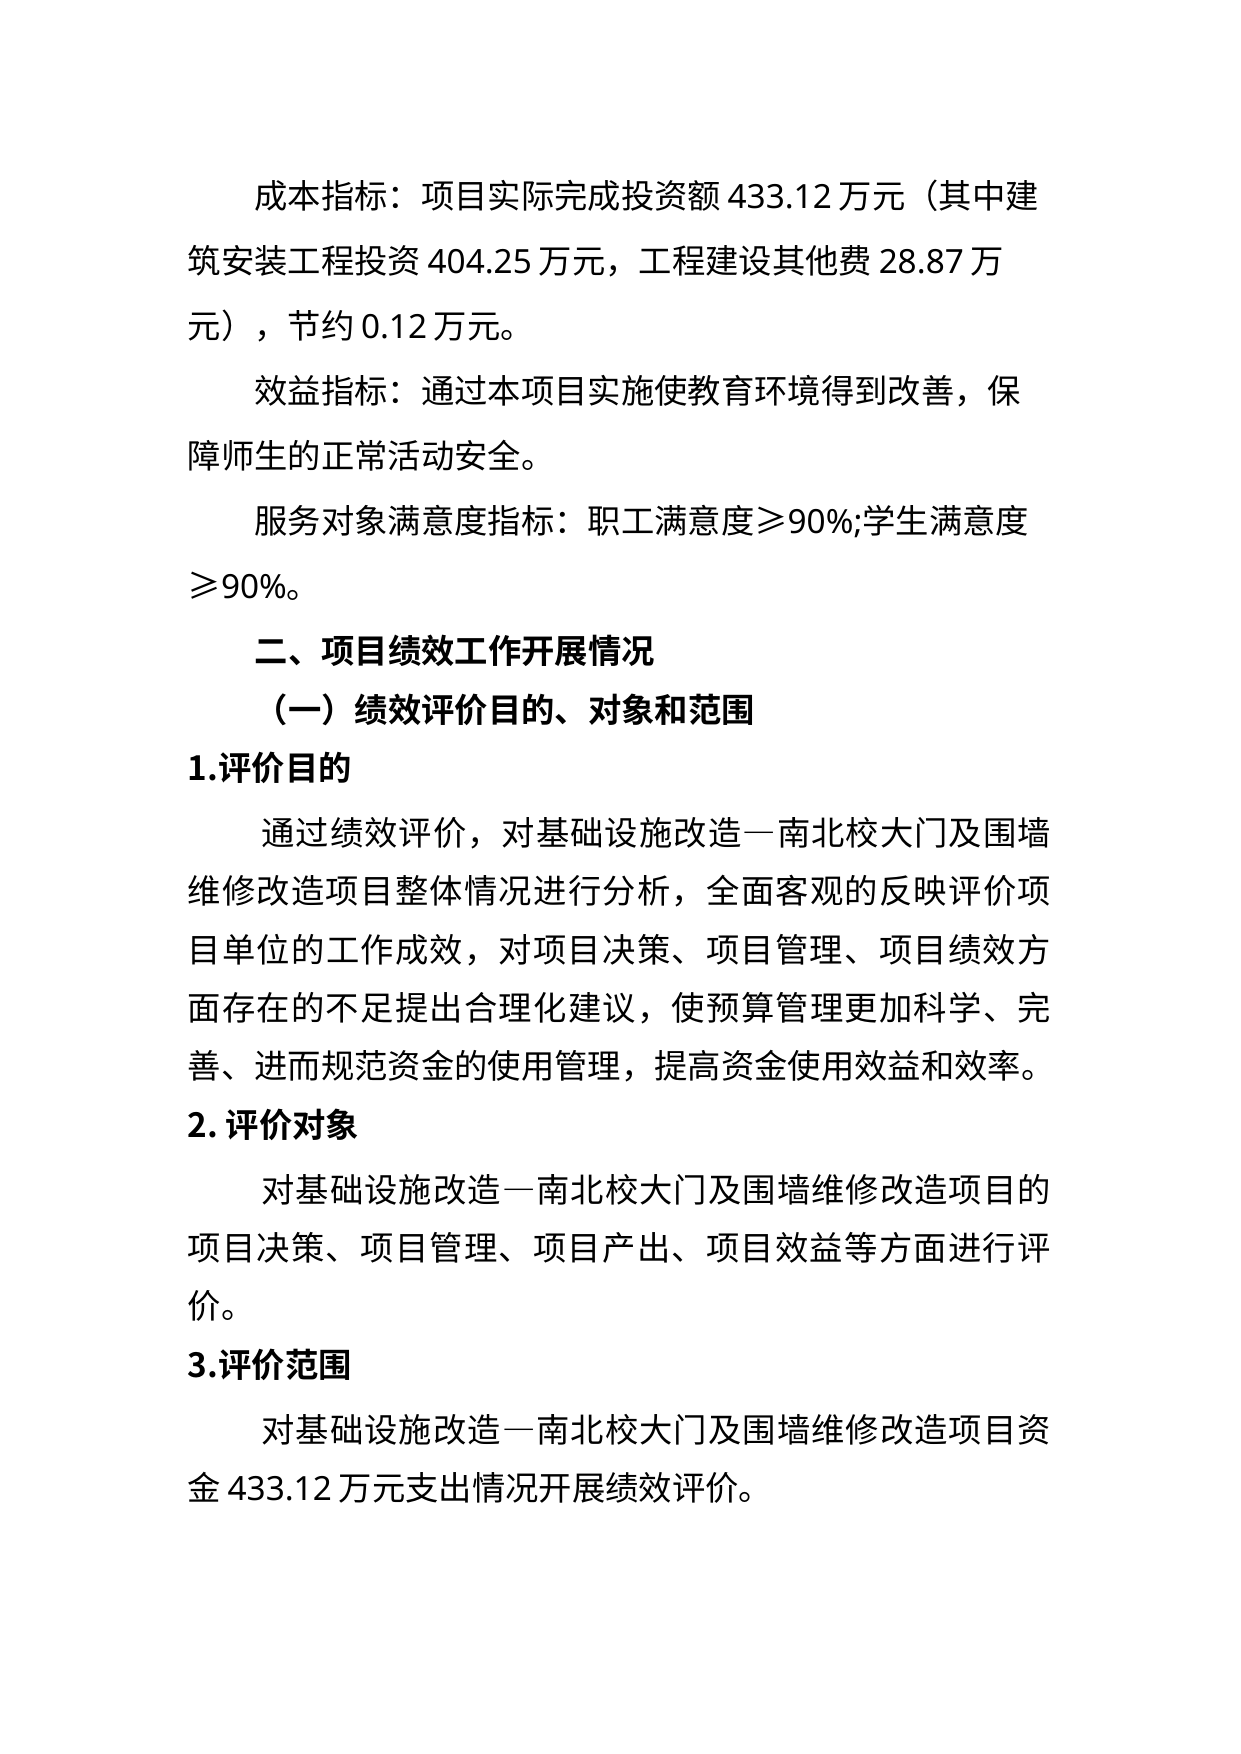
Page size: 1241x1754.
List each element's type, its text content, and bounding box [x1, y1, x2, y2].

text 通过绩效评价，对基础设施改造—南北校大门及围墙维修改造项目整体情况进行分析，全面客观的反映评价项目单位的工作成效，对项目决策、项目管理、项目绩效方面存在的不足提出合理化建议，使预算管理更加科学、完善、进而规范资金的使用管理，提高资金使用效益和效率。 [187, 799, 1053, 1090]
text 成本指标：项目实际完成投资额433.12万元（其中建筑安装工程投资404.25万元，工程建设其他费28.87万元），节约0.12万元。 [187, 162, 1053, 357]
text 1.评价目的 [187, 734, 1053, 799]
text 对基础设施改造—南北校大门及围墙维修改造项目的项目决策、项目管理、项目产出、项目效益等方面进行评价。 [187, 1155, 1053, 1330]
text 对基础设施改造—南北校大门及围墙维修改造项目资金433.12万元支出情况开展绩效评价。 [187, 1395, 1053, 1512]
subtitle 二、项目绩效工作开展情况 [187, 617, 1053, 675]
text 服务对象满意度指标：职工满意度≥90%;学生满意度≥90%。 [187, 487, 1053, 617]
text 效益指标：通过本项目实施使教育环境得到改善，保障师生的正常活动安全。 [187, 357, 1053, 487]
text 2. 评价对象 [187, 1090, 1053, 1155]
text 3.评价范围 [187, 1330, 1053, 1395]
subtitle （一）绩效评价目的、对象和范围 [187, 675, 1053, 734]
